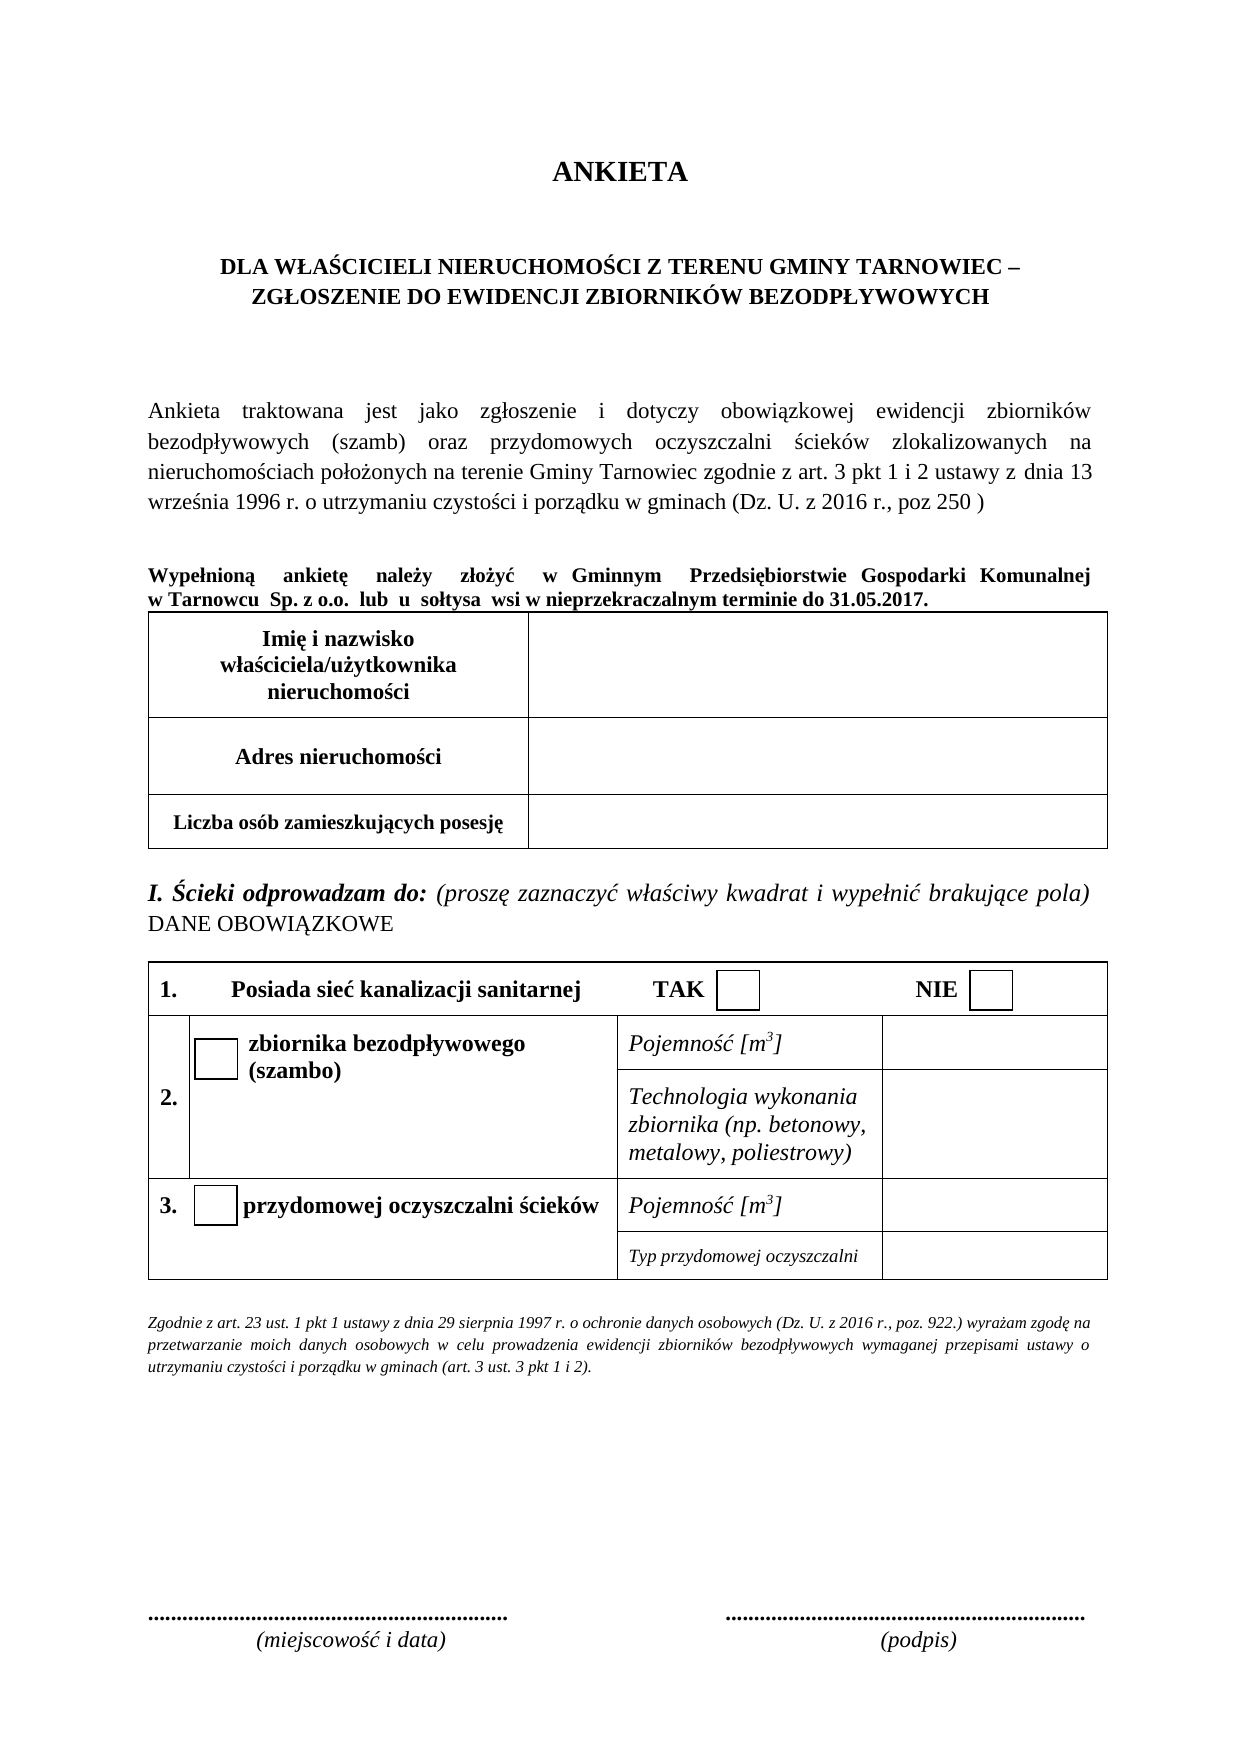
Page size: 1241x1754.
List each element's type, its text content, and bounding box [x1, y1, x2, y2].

text Wypełnioną ankietę należy złożyć w Gminnym Przedsiębiorstwie Gospodarki Komunalnej w Tarnowcu Sp. z o.o. lub u sołtysa wsi w nieprzekraczalnym terminie do 31.05.2017. [148, 563, 1093, 611]
table_cell 3. przydomowej oczyszczalni ścieków [149, 1179, 617, 1279]
table_header [529, 613, 1107, 717]
text Ankieta traktowana jest jako zgłoszenie i dotyczy obowiązkowej ewidencji zbiorników bezodpływowych (szamb) oraz przydomowych oczyszczalni ścieków zlokalizowanych na nieruchomościach położonych na terenie Gminy Tarnowiec zgodnie z art. 3 pkt 1 i 2 ustawy z dnia 13 września 1996 r. o utrzymaniu czystości i porządku w gminach (Dz. U. z 2016 r., poz 250 ) [148, 398, 1093, 514]
text ANKIETA [148, 154, 1093, 188]
text I. Ścieki odprowadzam do: (proszę zaznaczyć właściwy kwadrat i wypełnić brakujące pola) DANE OBOWIĄZKOWE [148, 878, 1093, 937]
table_cell [883, 1232, 1107, 1279]
table_cell [883, 1070, 1107, 1178]
table_cell Pojemność [m3] [618, 1179, 882, 1231]
text DLA WŁAŚCICIELI NIERUCHOMOŚCI Z TERENU GMINY TARNOWIEC – ZGŁOSZENIE DO EWIDENCJI ZBIORNIKÓW BEZODPŁYWOWYCH [148, 253, 1093, 310]
table_cell [529, 795, 1107, 848]
table_cell Pojemność [m3] [618, 1016, 882, 1069]
table_cell 2. [149, 1016, 189, 1178]
table_cell zbiornika bezodpływowego (szambo) [190, 1016, 617, 1178]
table_cell Liczba osób zamieszkujących posesję [149, 795, 528, 848]
table_cell Typ przydomowej oczyszczalni [618, 1232, 882, 1279]
table_header Imię i nazwisko właściciela/użytkownika nieruchomości [149, 613, 528, 717]
table_cell [883, 1016, 1107, 1069]
table_header 1. Posiada sieć kanalizacji sanitarnej TAK NIE [149, 963, 1107, 1015]
table_cell Technologia wykonania zbiornika (np. betonowy, metalowy, poliestrowy) [618, 1070, 882, 1178]
text Zgodnie z art. 23 ust. 1 pkt 1 ustawy z dnia 29 sierpnia 1997 r. o ochronie danych osobowych (Dz. U. z 2016 r., poz. 922.) wyrażam zgodę na przetwarzanie moich danych osobowych w celu prowadzenia ewidencji zbiorników bezodpływowych wymaganej przepisami ustawy o utrzymaniu czystości i porządku w gminach (art. 3 ust. 3 pkt 1 i 2). [148, 1313, 1093, 1376]
table_cell [883, 1179, 1107, 1231]
table_cell Adres nieruchomości [149, 718, 528, 794]
table_cell [529, 718, 1107, 794]
